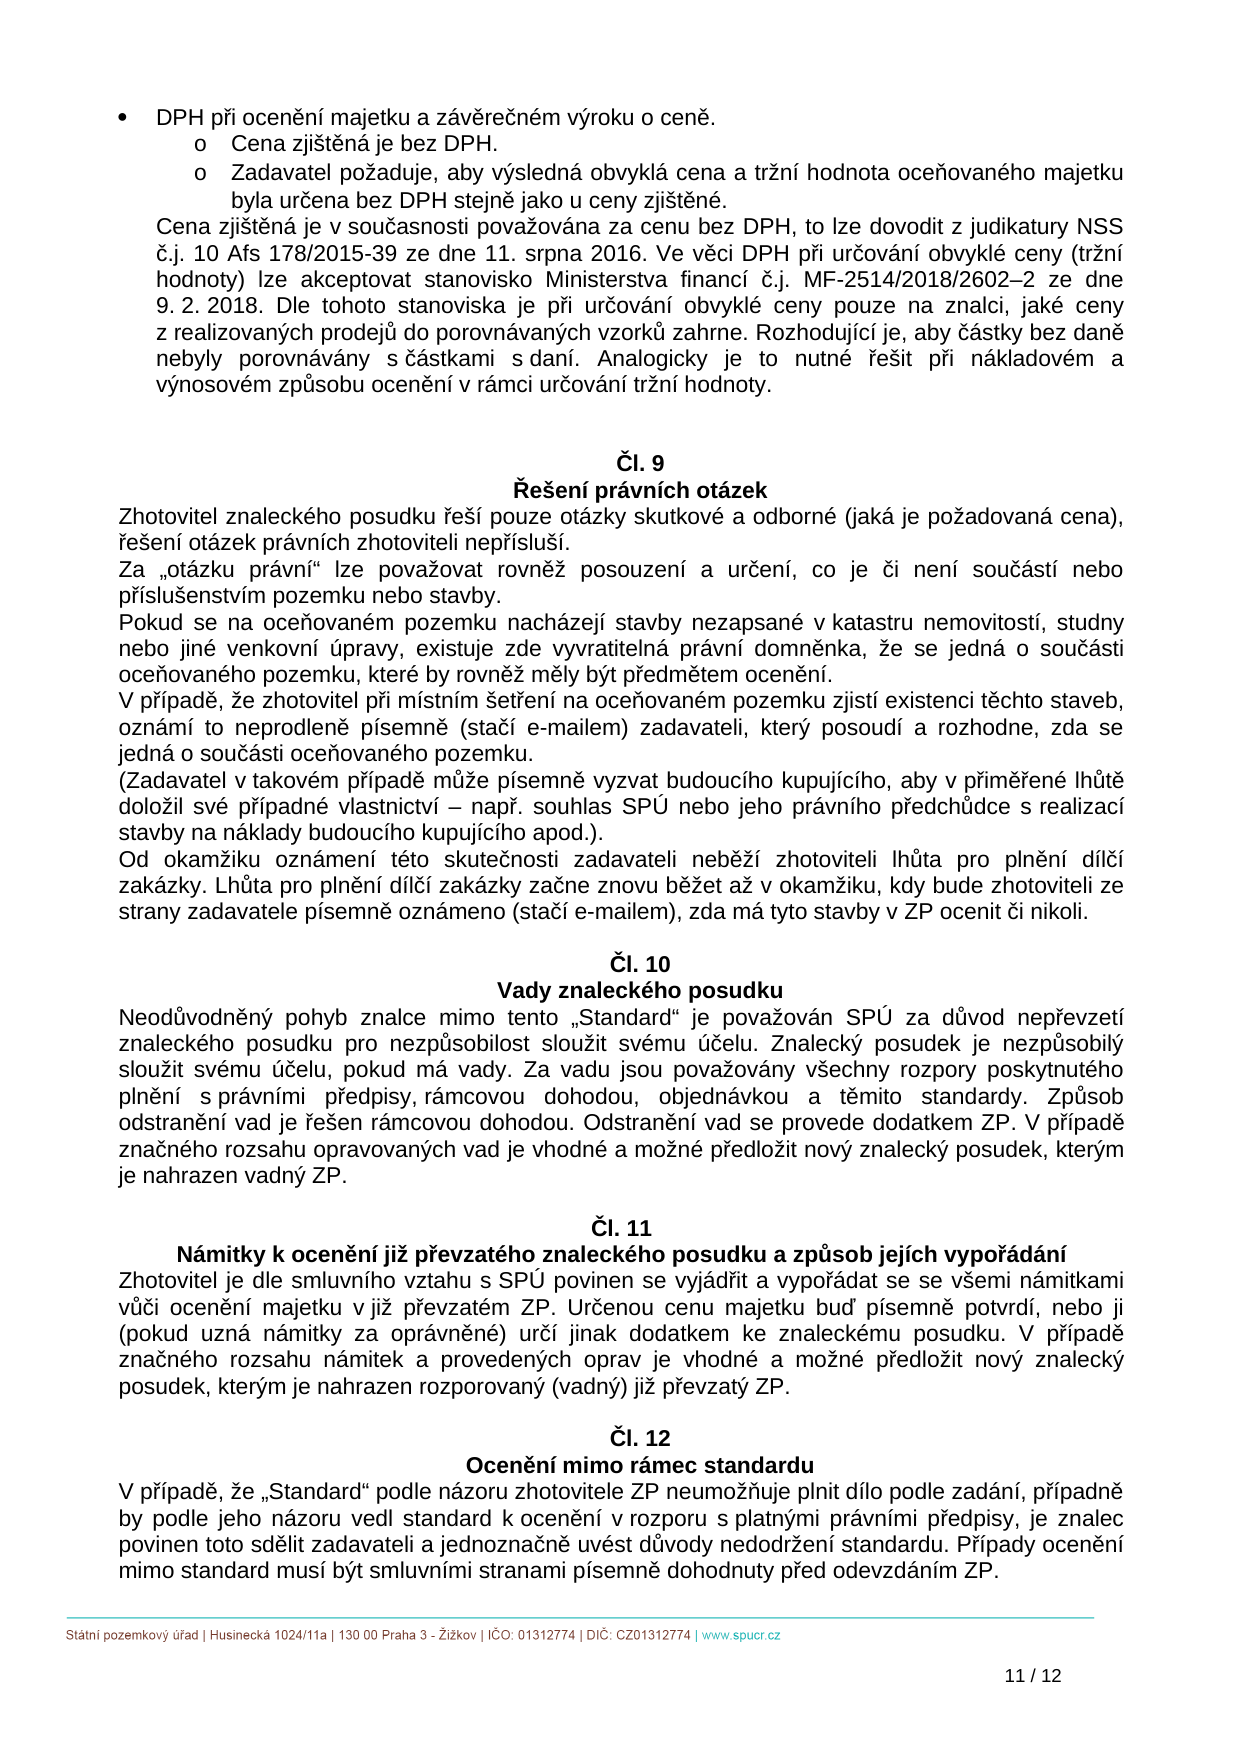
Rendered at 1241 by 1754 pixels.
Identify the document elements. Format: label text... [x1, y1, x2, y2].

text (Zadavatel v takovém případě může písemně vyzvat budoucího kupujícího, aby v přiměřené lhůtě doložil své případné vlastnictví – např. souhlas SPÚ nebo jeho právního předchůdce s realizací stavby na náklady budoucího kupujícího apod.). [118, 767, 1124, 846]
text Námitky k ocenění již převzatého znaleckého posudku a způsob jejích vypořádání [118, 1241, 1124, 1267]
picture [46, 1614, 1118, 1646]
list Řešení právních otázek [156, 477, 1124, 503]
list V případě, že „Standard“ podle názoru zhotovitele ZP neumožňuje plnit dílo podle zadání, případně by podle jeho názoru vedl standard k ocenění v rozporu s platnými právními předpisy, je znalec povinen toto sdělit zadavateli a jednoznačně uvést důvody nedodržení standardu. Případy ocenění mimo standard musí být smluvními stranami písemně dohodnuty před odevzdáním ZP. [118, 1478, 1124, 1583]
text Zhotovitel znaleckého posudku řeší pouze otázky skutkové a odborné (jaká je požadovaná cena), řešení otázek právních zhotoviteli nepřísluší. [118, 503, 1124, 556]
text Cena zjištěná je v současnosti považována za cenu bez DPH, to lze dovodit z judikatury NSS č.j. 10 Afs 178/2015-39 ze dne 11. srpna 2016. Ve věci DPH při určování obvyklé ceny (tržní hodnoty) lze akceptovat stanovisko Ministerstva financí č.j. MF-2514/2018/2602–2 ze dne 9. 2. 2018. Dle tohoto stanoviska je při určování obvyklé ceny pouze na znalci, jaké ceny z realizovaných prodejů do porovnávaných vzorků zahrne. Rozhodující je, aby částky bez daně nebyly porovnávány s částkami s daní. Analogicky je to nutné řešit při nákladovém a výnosovém způsobu ocenění v rámci určování tržní hodnoty. [156, 213, 1124, 398]
text V případě, že zhotovitel při místním šetření na oceňovaném pozemku zjistí existenci těchto staveb, oznámí to neprodleně písemně (stačí e-mailem) zadavateli, který posoudí a rozhodne, zda se jedná o součásti oceňovaného pozemku. [118, 687, 1124, 767]
text Za „otázku právní“ lze považovat rovněž posouzení a určení, co je či není součástí nebo příslušenstvím pozemku nebo stavby. [118, 556, 1124, 608]
text Neodůvodněný pohyb znalce mimo tento „Standard“ je považován SPÚ za důvod nepřevzetí znaleckého posudku pro nezpůsobilost sloužit svému účelu. Znalecký posudek je nezpůsobilý sloužit svému účelu, pokud má vady. Za vadu jsou považovány všechny rozpory poskytnutého plnění s právními předpisy, rámcovou dohodou, objednávkou a těmito standardy. Způsob odstranění vad je řešen rámcovou dohodou. Odstranění vad se provede dodatkem ZP. V případě značného rozsahu opravovaných vad je vhodné a možné předložit nový znalecký posudek, kterým je nahrazen vadný ZP. [118, 1004, 1124, 1188]
list Vady znaleckého posudku [156, 977, 1124, 1004]
text Pokud se na oceňovaném pozemku nacházejí stavby nezapsané v katastru nemovitostí, studny nebo jiné venkovní úpravy, existuje zde vyvratitelná právní domněnka, že se jedná o součásti oceňovaného pozemku, které by rovněž měly být předmětem ocenění. [118, 608, 1124, 687]
list Zadavatel požaduje, aby výsledná obvyklá cena a tržní hodnota oceňovaného majetku byla určena bez DPH stejně jako u ceny zjištěné. [193, 158, 1124, 213]
text Zhotovitel je dle smluvního vztahu s SPÚ povinen se vyjádřit a vypořádat se se všemi námitkami vůči ocenění majetku v již převzatém ZP. Určenou cenu majetku buď písemně potvrdí, nebo ji (pokud uzná námitky za oprávněné) určí jinak dodatkem ke znaleckému posudku. V případě značného rozsahu námitek a provedených oprav je vhodné a možné předložit nový znalecký posudek, kterým je nahrazen rozporovaný (vadný) již převzatý ZP. [118, 1267, 1124, 1399]
list Ocenění mimo rámec standardu [156, 1452, 1124, 1478]
text Čl. 11 [118, 1214, 1124, 1241]
list Čl. 9 [156, 450, 1124, 477]
text Od okamžiku oznámení této skutečnosti zadavateli neběží zhotoviteli lhůta pro plnění dílčí zakázky. Lhůta pro plnění dílčí zakázky začne znovu běžet až v okamžiku, kdy bude zhotoviteli ze strany zadavatele písemně oznámeno (stačí e-mailem), zda má tyto stavby v ZP ocenit či nikoli. [118, 846, 1124, 925]
list DPH při ocenění majetku a závěrečném výroku o ceně. [118, 104, 1124, 130]
list Čl. 12 [156, 1425, 1124, 1452]
list Čl. 10 [156, 951, 1124, 977]
list Cena zjištěná je bez DPH. [193, 130, 1124, 158]
